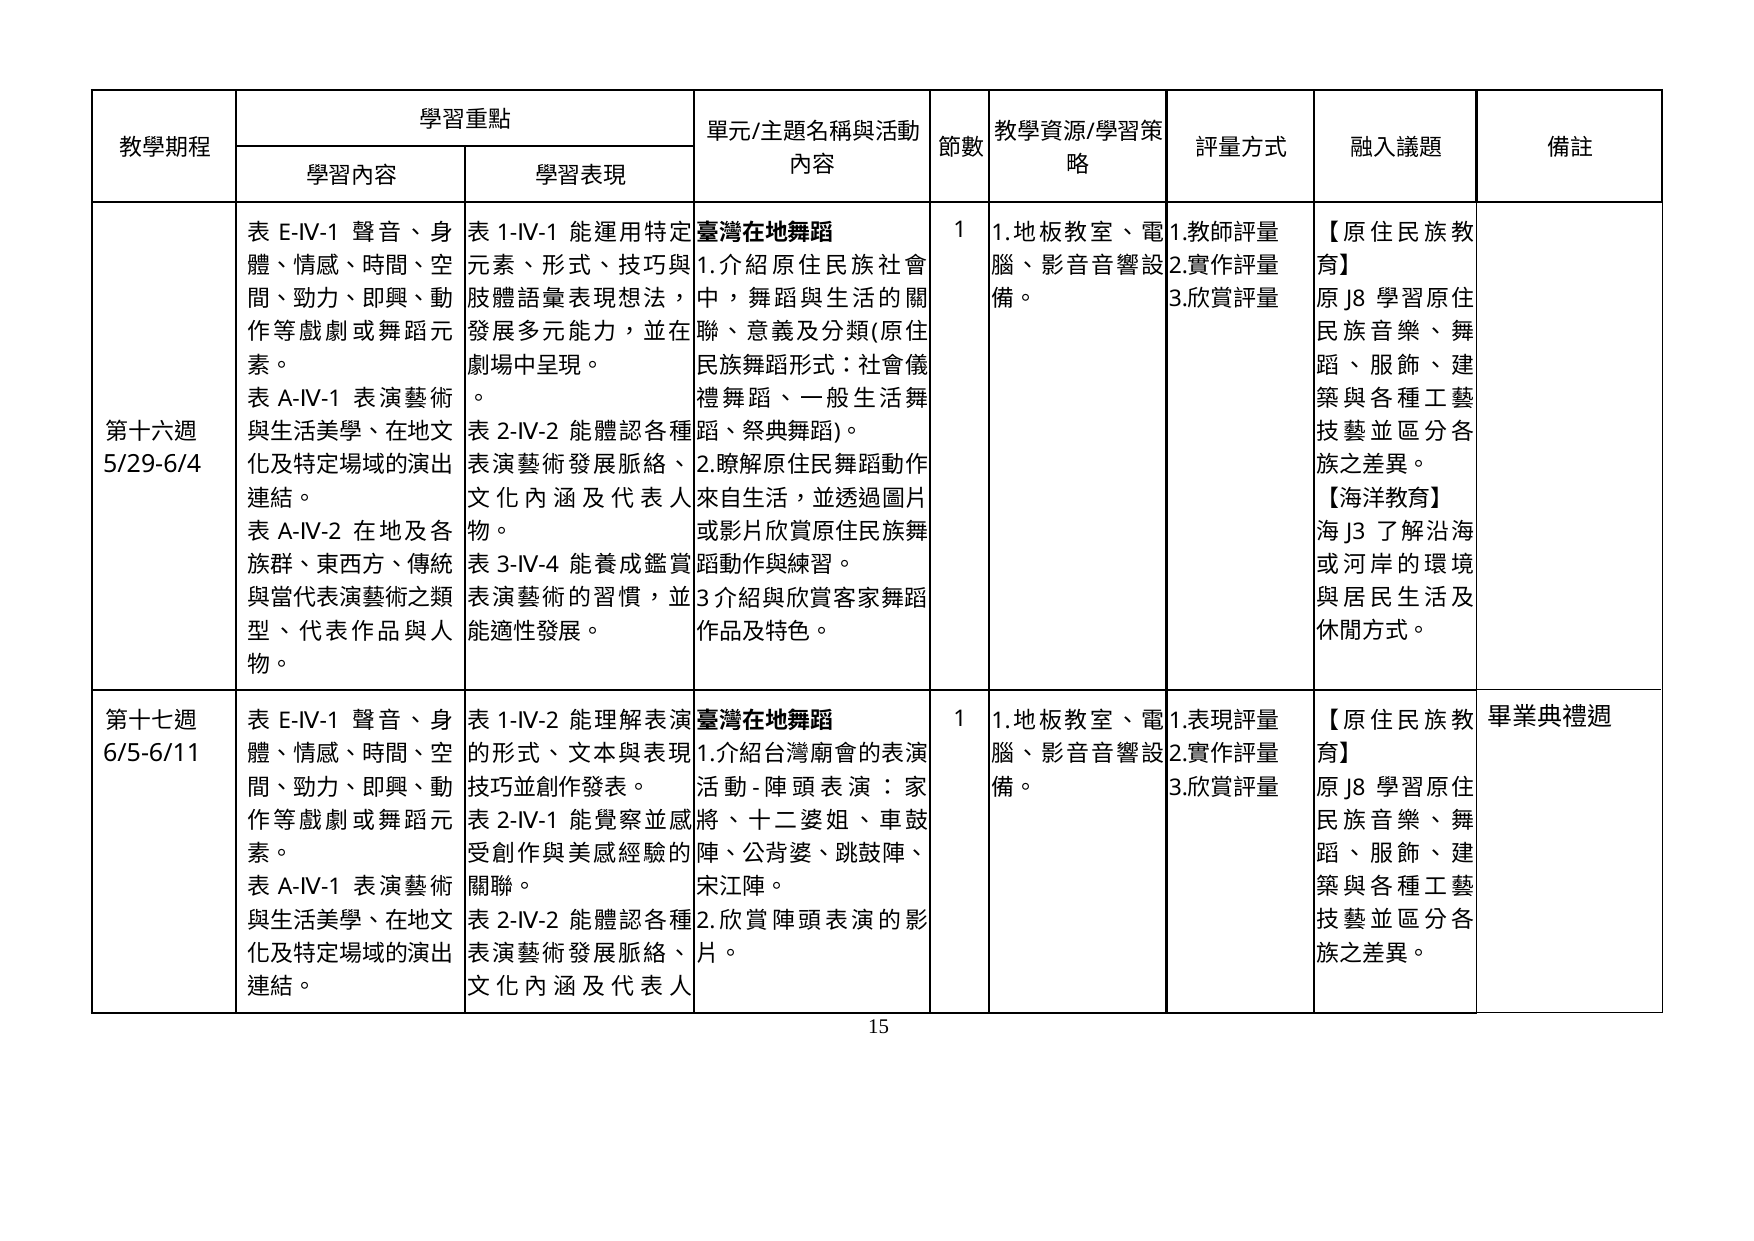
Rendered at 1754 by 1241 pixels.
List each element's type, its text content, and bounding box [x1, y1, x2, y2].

table_cell 1.地板教室、電腦、影音音響設備。 [990, 203, 1165, 689]
table_header 融入議題 [1315, 91, 1475, 201]
table_header 節數 [931, 91, 988, 201]
table_header 單元/主題名稱與活動內容 [695, 91, 929, 201]
table_header 備註 [1478, 91, 1661, 201]
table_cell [237, 691, 464, 1012]
table_header 教學期程 [93, 91, 235, 201]
table_cell 第十六週5/29-6/4 [93, 203, 235, 689]
table_cell 表E-Ⅳ-1 聲音、身體、情感、時間、空間、勁力、即興、動作等戲劇或舞蹈元素。 表A-Ⅳ-1 表演藝術與生活美學、在地文化及特定場域的演出連結。 表A-Ⅳ-2 在地及各族群、東西方、傳統與當代表演藝術之類型、代表作品與人物。 [237, 203, 464, 689]
table_cell 1 [931, 203, 988, 689]
table_header 學習重點 [237, 91, 693, 145]
table_cell 表1-Ⅳ-1 能運用特定元素、形式、技巧與肢體語彙表現想法，發展多元能力，並在劇場中呈現。 。 表2-Ⅳ-2 能體認各種表演藝術發展脈絡、文化內涵及代表人物。 表3-Ⅳ-4 能養成鑑賞表演藝術的習慣，並能適性發展。 [466, 203, 693, 689]
table_cell 畢業典禮週 [1477, 689, 1662, 1012]
table_header 評量方式 [1168, 91, 1313, 201]
table_cell 1.地板教室、電腦、影音音響設備。 [990, 691, 1165, 1012]
table_cell 學習內容 [237, 147, 464, 201]
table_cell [1315, 691, 1476, 1012]
table_cell 【原住民族教育】 原J8 學習原住民族音樂、舞蹈、服飾、建築與各種工藝技藝並區分各族之差異。 【海洋教育】 海J3 了解沿海或河岸的環境與居民生活及休閒方式。 [1315, 203, 1476, 689]
table_header 教學資源/學習策略 [990, 91, 1165, 201]
table_cell 學習表現 [466, 147, 693, 201]
table_cell 1 [931, 691, 988, 1012]
table_cell [1477, 203, 1662, 689]
table_cell 第十七週6/5-6/11 [93, 691, 235, 1012]
table_cell 臺灣在地舞蹈 1.介紹原住民族社會中，舞蹈與生活的關聯、意義及分類(原住民族舞蹈形式：社會儀禮舞蹈、一般生活舞蹈、祭典舞蹈)。 2.瞭解原住民舞蹈動作來自生活，並透過圖片或影片欣賞原住民族舞蹈動作與練習。 3介紹與欣賞客家舞蹈作品及特色。 [695, 203, 929, 689]
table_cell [466, 691, 693, 1012]
table_cell 1.表現評量 2.實作評量 3.欣賞評量 [1168, 691, 1313, 1012]
table_cell 1.教師評量 2.實作評量 3.欣賞評量 [1168, 203, 1313, 689]
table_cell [695, 691, 929, 1012]
